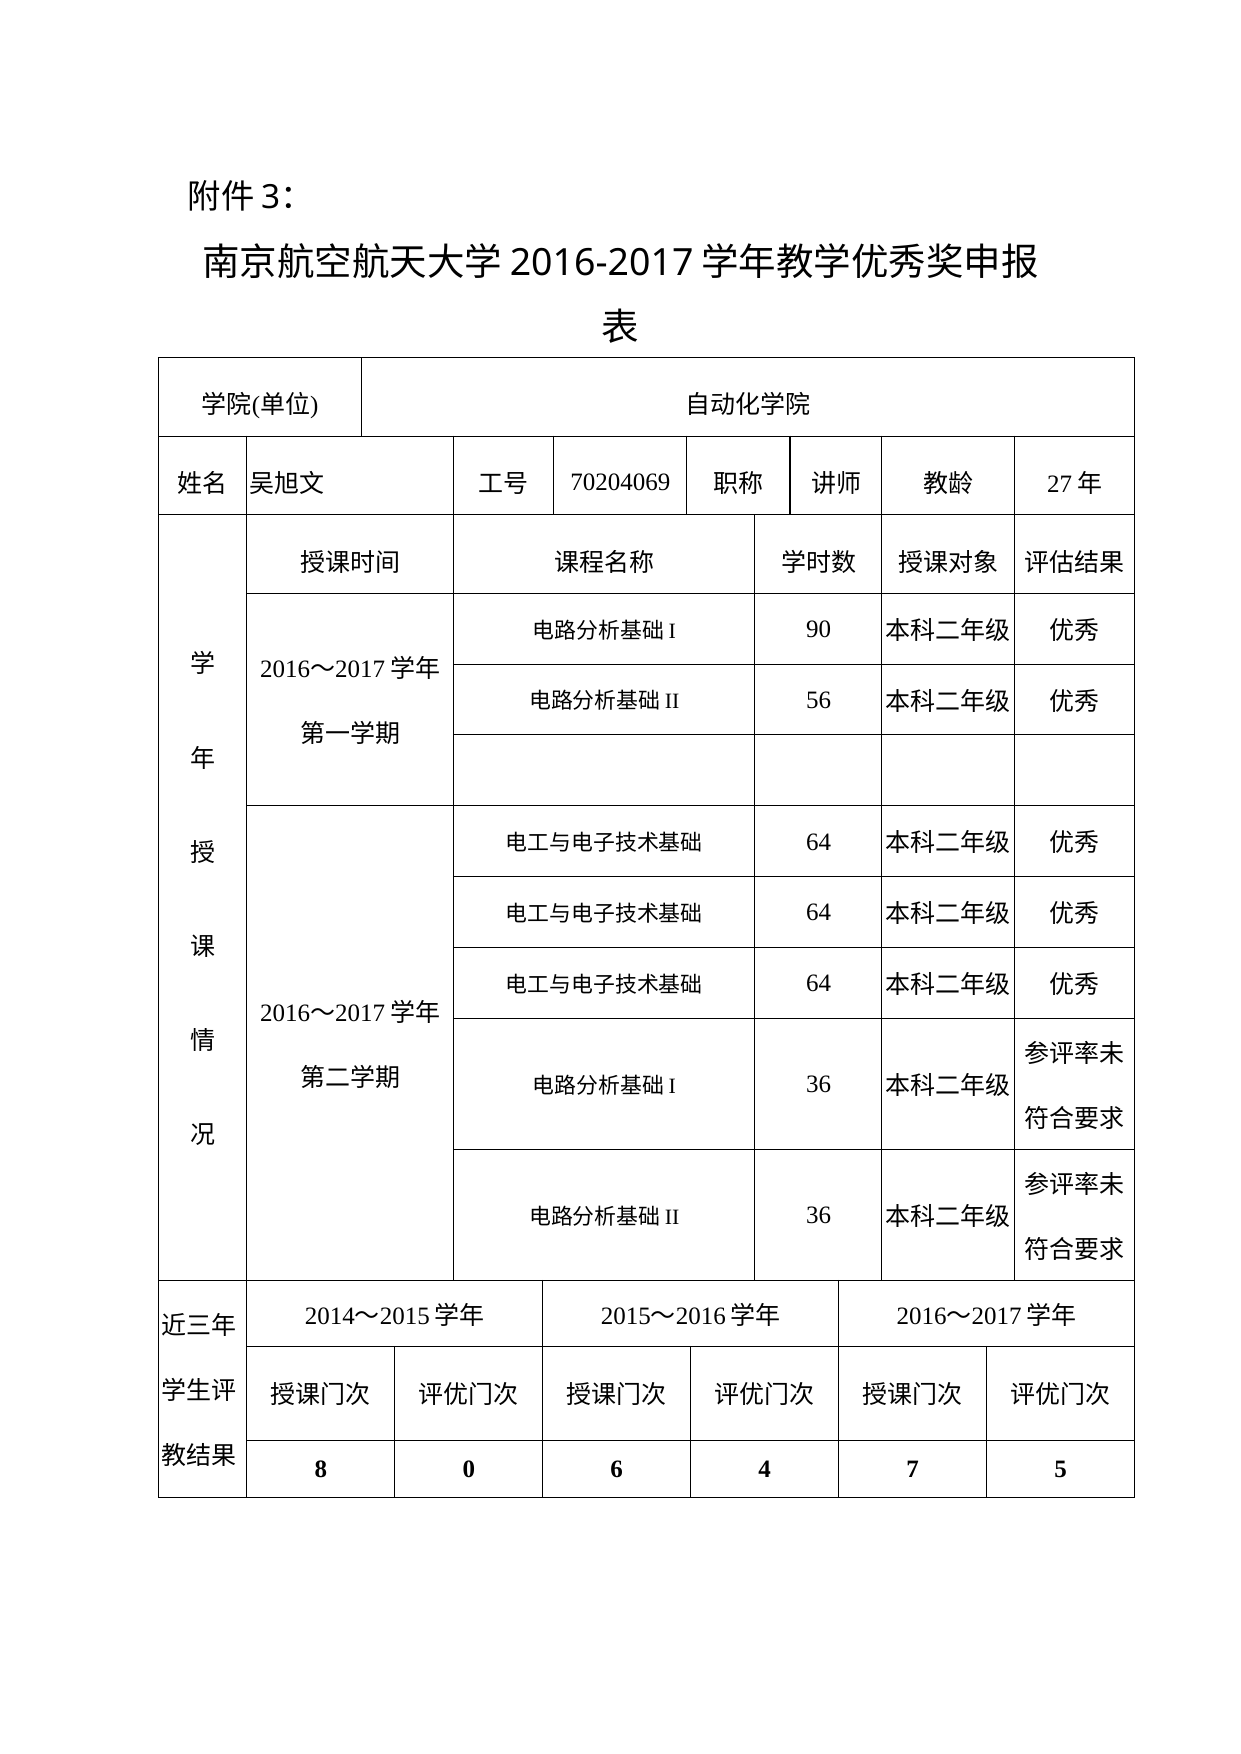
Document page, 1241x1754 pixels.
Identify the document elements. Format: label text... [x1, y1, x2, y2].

table_cell 讲师 [791, 437, 881, 514]
table_cell 授课时间 [247, 515, 453, 593]
table_cell 本科二年级 [882, 806, 1014, 876]
table_cell 2016～2017学年 [839, 1281, 1134, 1346]
table_cell 0 [395, 1441, 542, 1497]
table_cell 优秀 [1015, 665, 1134, 734]
table_cell 电路分析基础I [454, 594, 754, 663]
table_cell 8 [247, 1441, 394, 1497]
table_cell 授课门次 [839, 1347, 986, 1439]
table_cell 授课门次 [247, 1347, 394, 1439]
table_cell 90 [755, 594, 881, 663]
table_cell 本科二年级 [882, 948, 1014, 1018]
table_cell 评优门次 [987, 1347, 1134, 1439]
table_cell [454, 735, 754, 805]
table_cell 参评率未符合要求 [1015, 1019, 1134, 1149]
table_cell 学时数 [755, 515, 881, 593]
table_cell 吴旭文 [247, 437, 453, 514]
table_cell 64 [755, 877, 881, 947]
table_cell 56 [755, 665, 881, 734]
text 附件3： [187, 162, 1053, 227]
table_cell 参评率未符合要求 [1015, 1150, 1134, 1280]
table_cell 近三年学生评教结果 [159, 1281, 246, 1497]
table_cell 评优门次 [395, 1347, 542, 1439]
table_cell [1015, 735, 1134, 805]
table_cell 本科二年级 [882, 1019, 1014, 1149]
table_cell 教龄 [882, 437, 1014, 514]
table_cell 2014～2015学年 [247, 1281, 542, 1346]
table_cell 优秀 [1015, 806, 1134, 876]
table_cell 本科二年级 [882, 877, 1014, 947]
table_cell 6 [543, 1441, 690, 1497]
table_cell 本科二年级 [882, 1150, 1014, 1280]
table_cell 电工与电子技术基础 [454, 806, 754, 876]
table_cell 优秀 [1015, 948, 1134, 1018]
table_cell 学 年 授 课 情 况 [159, 515, 246, 1280]
table_cell 电路分析基础II [454, 1150, 754, 1280]
table_cell 工号 [454, 437, 553, 514]
table_cell 优秀 [1015, 594, 1134, 663]
text 南京航空航天大学2016-2017学年教学优秀奖申报表 [187, 227, 1053, 357]
table_cell 职称 [687, 437, 789, 514]
table_cell 27年 [1015, 437, 1134, 514]
table_cell 电路分析基础II [454, 665, 754, 734]
table_cell 本科二年级 [882, 665, 1014, 734]
table_cell 本科二年级 [882, 594, 1014, 663]
table_cell [882, 735, 1014, 805]
table_cell 课程名称 [454, 515, 754, 593]
table_cell [755, 735, 881, 805]
table_cell 电工与电子技术基础 [454, 877, 754, 947]
table_cell 评估结果 [1015, 515, 1134, 593]
table_cell 64 [755, 806, 881, 876]
table_cell 姓名 [159, 437, 246, 514]
table_cell 36 [755, 1150, 881, 1280]
table_cell 电工与电子技术基础 [454, 948, 754, 1018]
table_cell 36 [755, 1019, 881, 1149]
table_header 学院(单位) [159, 358, 361, 436]
table_cell 70204069 [554, 437, 686, 514]
table_cell 优秀 [1015, 877, 1134, 947]
table_cell 7 [839, 1441, 986, 1497]
table_cell 2015～2016学年 [543, 1281, 838, 1346]
table_cell 授课门次 [543, 1347, 690, 1439]
table_cell 5 [987, 1441, 1134, 1497]
table_cell 64 [755, 948, 881, 1018]
table_cell 授课对象 [882, 515, 1014, 593]
table_cell 4 [691, 1441, 838, 1497]
table_cell 2016～2017学年 第二学期 [247, 806, 453, 1280]
table_cell 评优门次 [691, 1347, 838, 1439]
table_cell 2016～2017学年 第一学期 [247, 594, 453, 805]
table_cell 电路分析基础I [454, 1019, 754, 1149]
table_header 自动化学院 [362, 358, 1134, 436]
